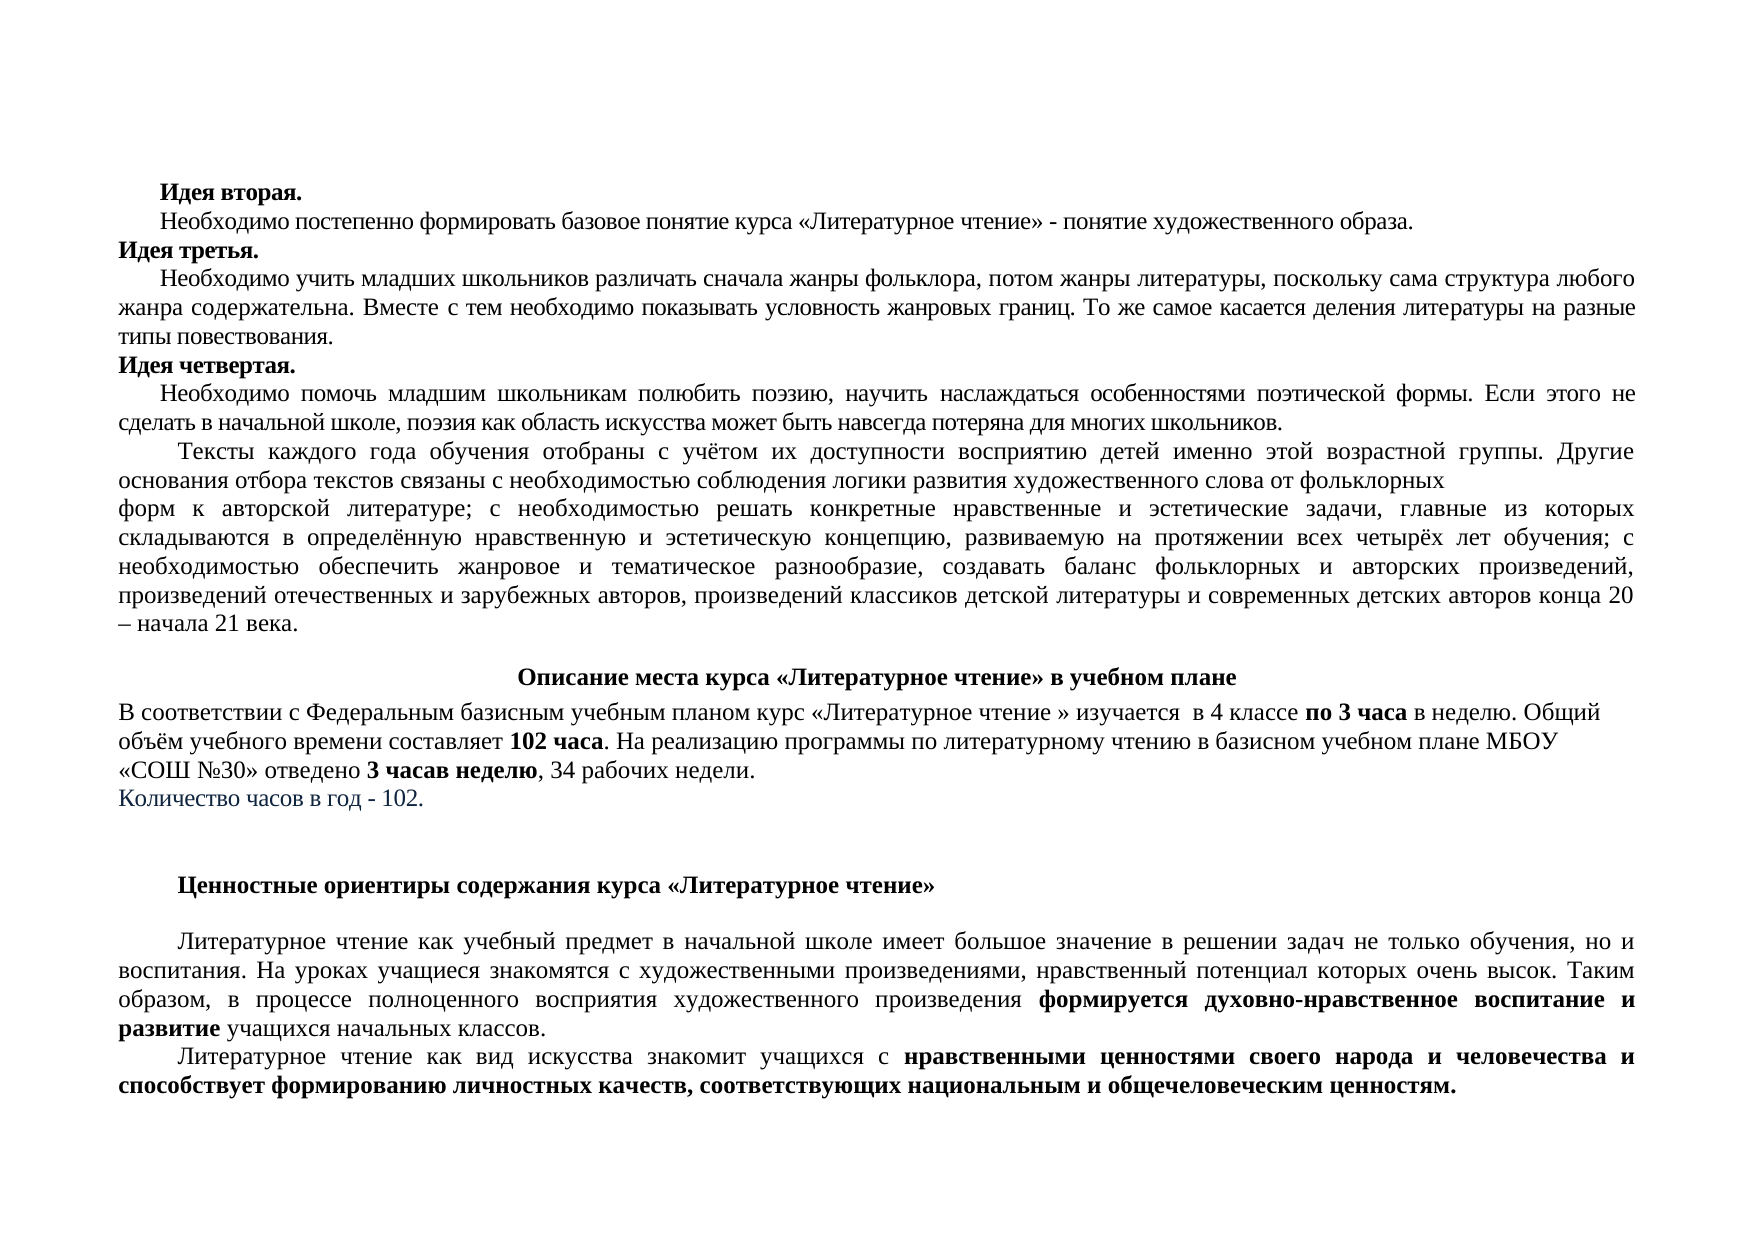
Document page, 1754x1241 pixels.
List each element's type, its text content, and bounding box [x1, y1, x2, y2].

text Идея третья. [118, 235, 1636, 263]
text В соответствии с Федеральным базисным учебным планом курс «Литературное чтение » изучается в 4 классе по 3 часа в неделю. Общий объём учебного времени составляет 102 часа. На реализацию программы по литературному чтению в базисном учебном плане МБОУ «СОШ №30» отведено 3 часав неделю, 34 рабочих недели. [118, 697, 1636, 783]
text Идея четвертая. [118, 350, 1636, 378]
text Необходимо постепенно формировать базовое понятие курса «Литературное чтение» - понятие художественного образа. [118, 206, 1636, 235]
text Описание места курса «Литературное чтение» в учебном плане [118, 662, 1636, 691]
text Идея вторая. [118, 177, 1636, 206]
text Количество часов в год - 102. [118, 783, 1636, 812]
text Литературное чтение как вид искусства знакомит учащихся с нравственными ценностями своего народа и человечества и способствует формированию личностных качеств, соответствующих национальным и общечеловеческим ценностям. [118, 1041, 1636, 1099]
text Ценностные ориентиры содержания курса «Литературное чтение» [118, 870, 1636, 898]
text Литературное чтение как учебный предмет в начальной школе имеет большое значение в решении задач не только обучения, но и воспитания. На уроках учащиеся знакомятся с художественными произведениями, нравственный потенциал которых очень высок. Таким образом, в процессе полноценного восприятия художественного произведения формируется духовно-нравственное воспитание и развитие учащихся начальных классов. [118, 926, 1636, 1041]
text Необходимо учить младших школьников различать сначала жанры фольклора, потом жанры литературы, поскольку сама структура любого жанра содержательна. Вместе с тем необходимо показывать условность жанровых границ. То же самое касается деления литературы на разные типы повествования. [118, 263, 1636, 350]
text форм к авторской литературе; с необходимостью решать конкретные нравственные и эстетические задачи, главные из которых складываются в определённую нравственную и эстетическую концепцию, развиваемую на протяжении всех четырёх лет обучения; с необходимостью обеспечить жанровое и тематическое разнообразие, создавать баланс фольклорных и авторских произведений, произведений отечественных и зарубежных авторов, произведений классиков детской литературы и современных детских авторов конца 20 – начала 21 века. [118, 493, 1636, 637]
text Необходимо помочь младшим школьникам полюбить поэзию, научить наслаждаться особенностями поэтической формы. Если этого не сделать в начальной школе, поэзия как область искусства может быть навсегда потеряна для многих школьников. [118, 378, 1636, 436]
text Тексты каждого года обучения отобраны с учётом их доступности восприятию детей именно этой возрастной группы. Другие основания отбора текстов связаны с необходимостью соблюдения логики развития художественного слова от фольклорных [118, 436, 1636, 493]
